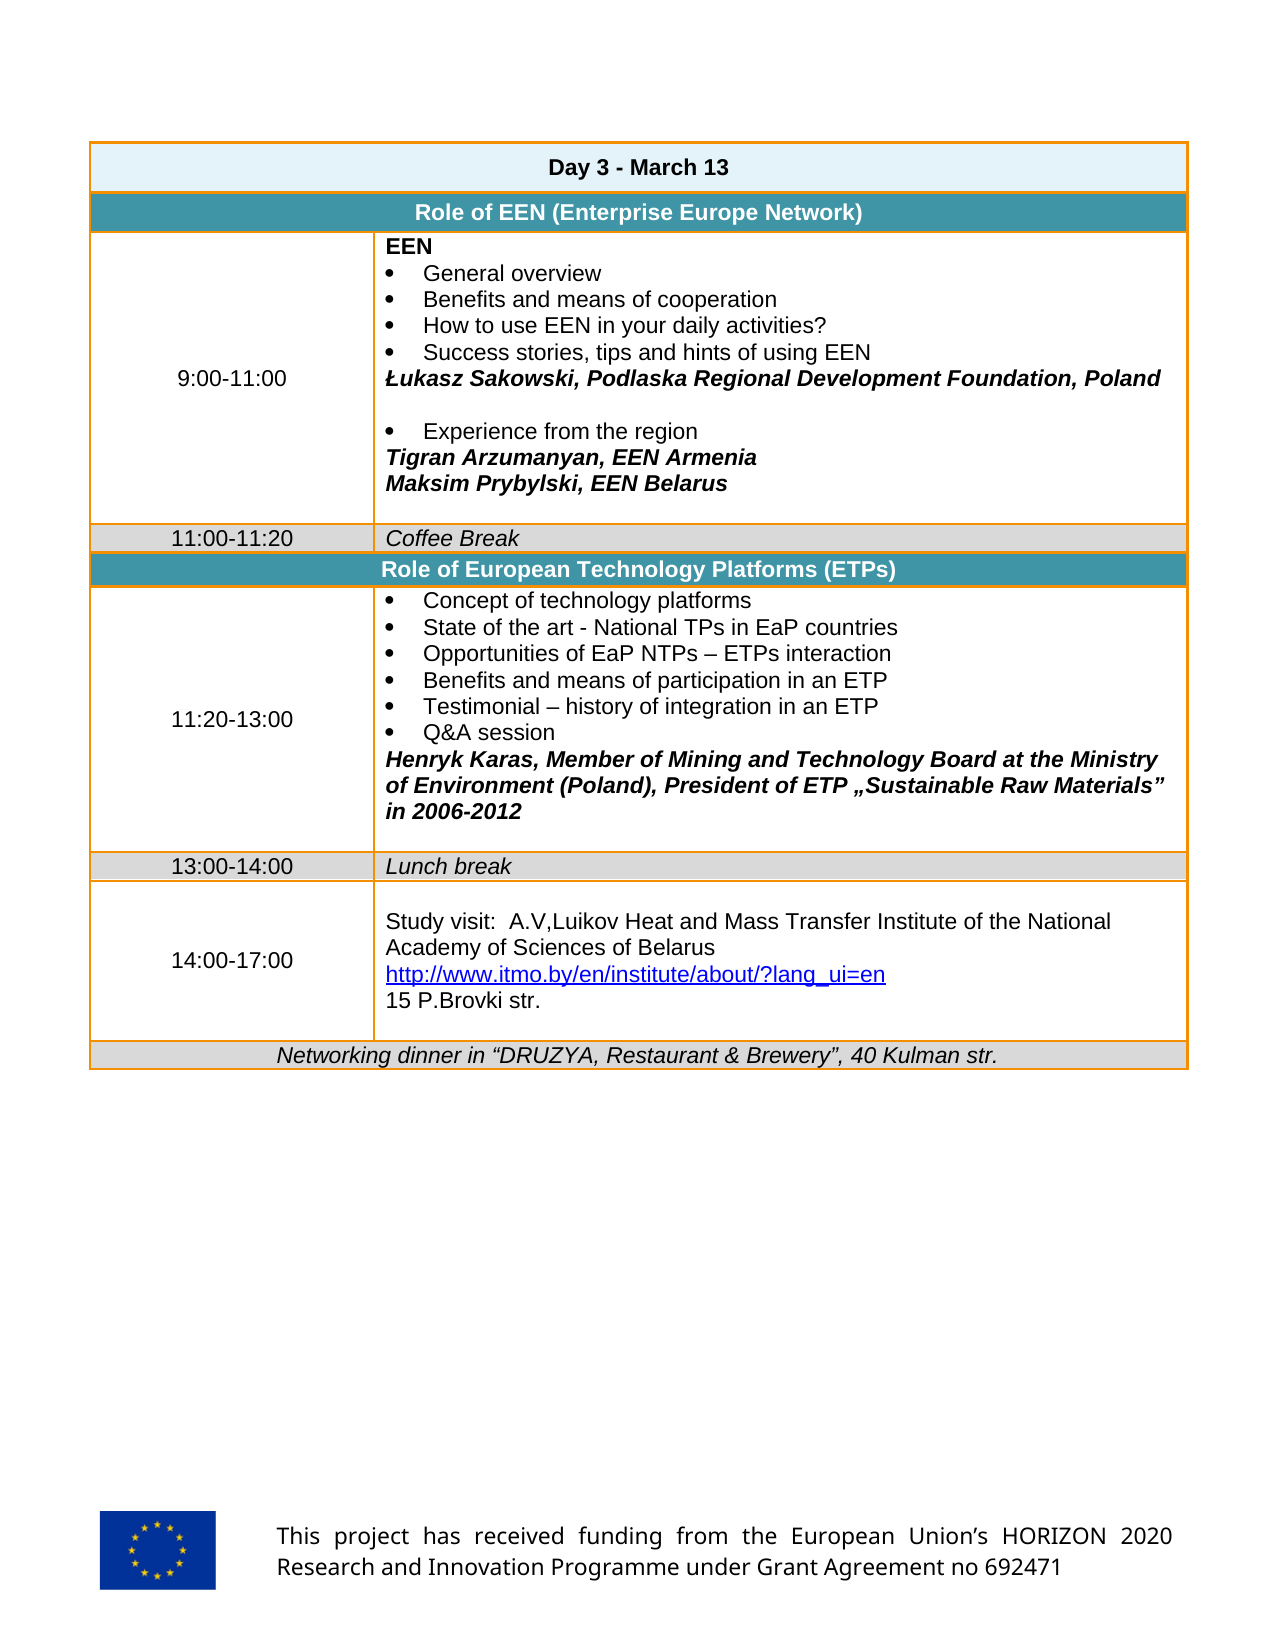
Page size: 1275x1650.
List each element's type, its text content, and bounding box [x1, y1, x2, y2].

table_cell Role of EEN (Enterprise Europe Network) [91, 194, 1186, 231]
table_cell 11:20-13:00 [91, 588, 373, 851]
table_header Day 3 - March 13 [91, 144, 1186, 191]
table_cell Concept of technology platforms State of the art - National TPs in EaP countries Opportunities of EaP NTPs – ETPs interaction Benefits and means of participation in an ETP Testimonial – history of integration in an ETP Q&A session Henryk Karas, Member of Mining and Technology Board at the Ministry of Environment (Poland), President of ETP „Sustainable Raw Materials” in 2006-2012 [375, 588, 1186, 851]
table_cell Study visit: A.V,Luikov Heat and Mass Transfer Institute of the National Academy of Sciences of Belarus http://www.itmo.by/en/institute/about/?lang_ui=en 15 P.Brovki str. [375, 882, 1186, 1040]
table_cell Coffee Break [375, 525, 1186, 551]
table_cell Networking dinner in “DRUZYA, Restaurant & Brewery”, 40 Kulman str. [91, 1042, 1186, 1068]
table_cell Role of European Technology Platforms (ETPs) [91, 554, 1186, 585]
table_cell 13:00-14:00 [91, 853, 373, 879]
table_cell 11:00-11:20 [91, 525, 373, 551]
table_cell EEN General overview Benefits and means of cooperation How to use EEN in your daily activities? Success stories, tips and hints of using EEN Łukasz Sakowski, Podlaska Regional Development Foundation, Poland Experience from the region Tigran Arzumanyan, EEN Armenia Maksim Prybylski, EEN Belarus [375, 233, 1186, 523]
table_cell 14:00-17:00 [91, 882, 373, 1040]
picture [99, 1511, 217, 1591]
table_cell 9:00-11:00 [91, 233, 373, 523]
table_cell Lunch break [375, 853, 1186, 879]
